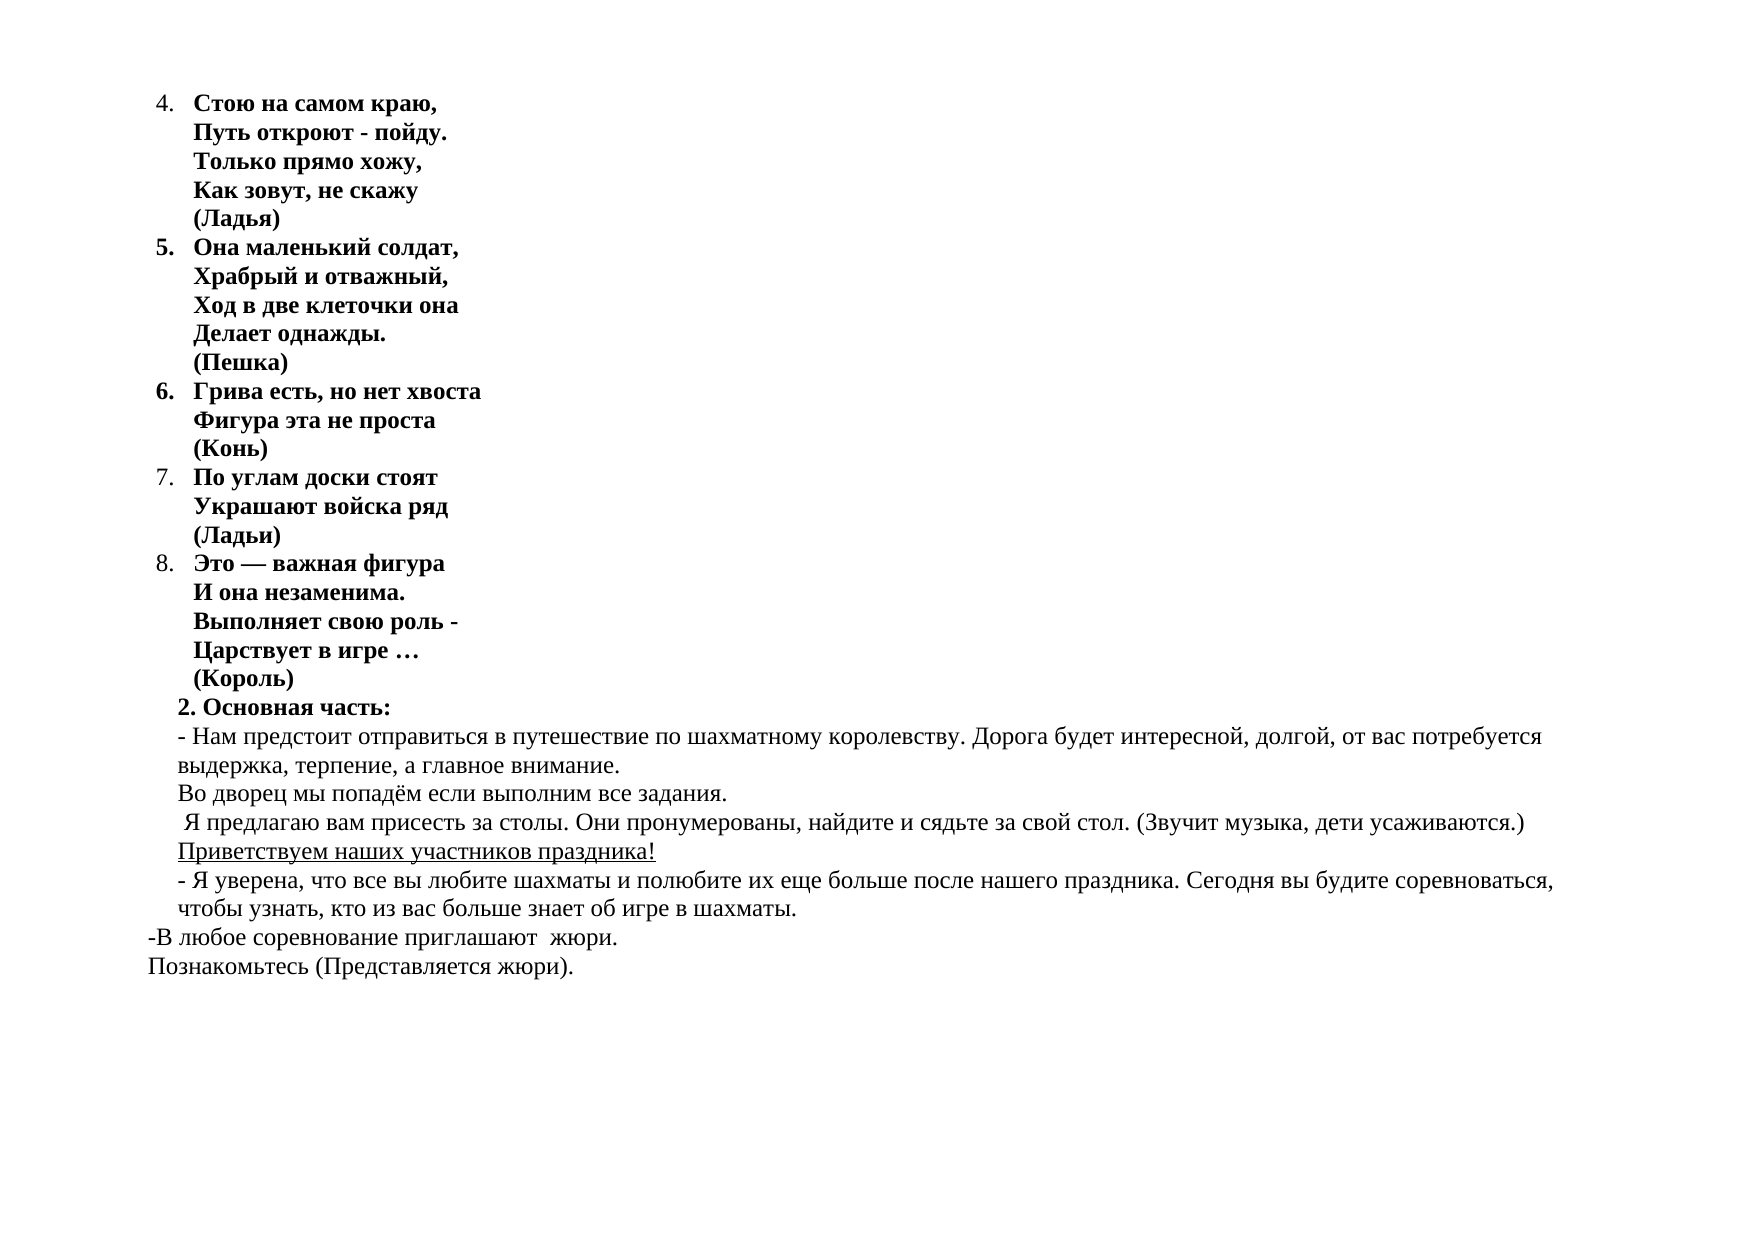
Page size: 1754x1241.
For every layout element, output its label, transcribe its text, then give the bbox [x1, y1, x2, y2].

text Во дворец мы попадём если выполним все задания. [177, 778, 1615, 807]
text 2. Основная часть: [177, 692, 1615, 721]
list Стою на самом краю, Путь откроют - пойду. Только прямо хожу, Как зовут, не скажу (Ладья) [156, 88, 1615, 232]
text Я предлагаю вам присесть за столы. Они пронумерованы, найдите и сядьте за свой стол. (Звучит музыка, дети усаживаются.) [177, 807, 1615, 836]
text - Нам предстоит отправиться в путешествие по шахматному королевству. Дорога будет интересной, долгой, от вас потребуется выдержка, терпение, а главное внимание. [177, 721, 1615, 778]
list По углам доски стоят Украшают войска ряд (Ладьи) [156, 462, 1615, 548]
text Познакомьтесь (Представляется жюри). [148, 951, 1577, 980]
text -В любое соревнование приглашают жюри. [148, 922, 1577, 951]
list Грива есть, но нет хвоста Фигура эта не проста (Конь) [156, 376, 1615, 462]
list Это — важная фигура И она незаменима. Выполняет свою роль - Царствует в игре … (Король) [156, 548, 1615, 692]
text Приветствуем наших участников праздника! [177, 836, 1615, 865]
text - Я уверена, что все вы любите шахматы и полюбите их еще больше после нашего праздника. Сегодня вы будите соревноваться, чтобы узнать, кто из вас больше знает об игре в шахматы. [177, 865, 1615, 922]
list Она маленький солдат, Храбрый и отважный, Ход в две клеточки она Делает однажды. (Пешка) [156, 232, 1615, 376]
